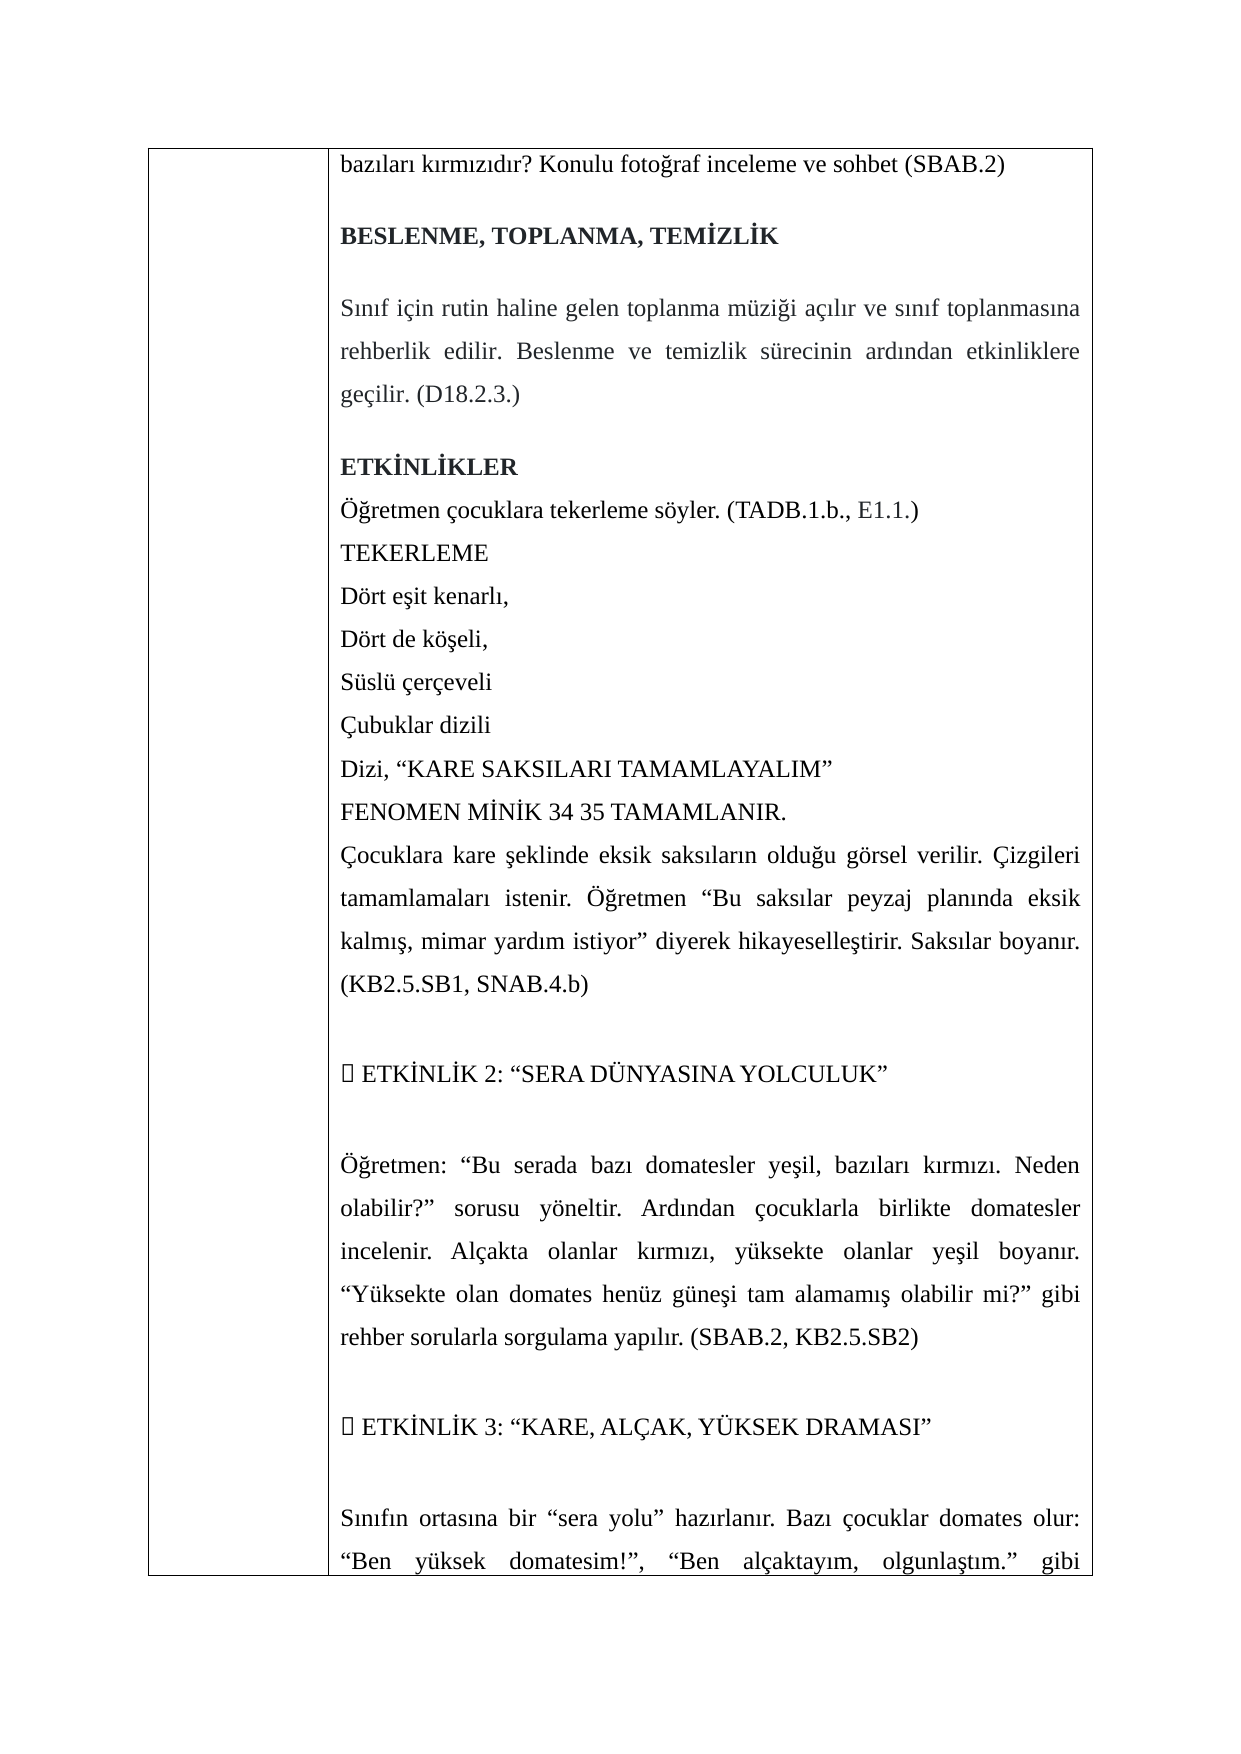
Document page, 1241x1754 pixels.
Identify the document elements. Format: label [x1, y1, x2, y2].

table_cell [329, 149, 1092, 1574]
table_cell [149, 149, 328, 1574]
